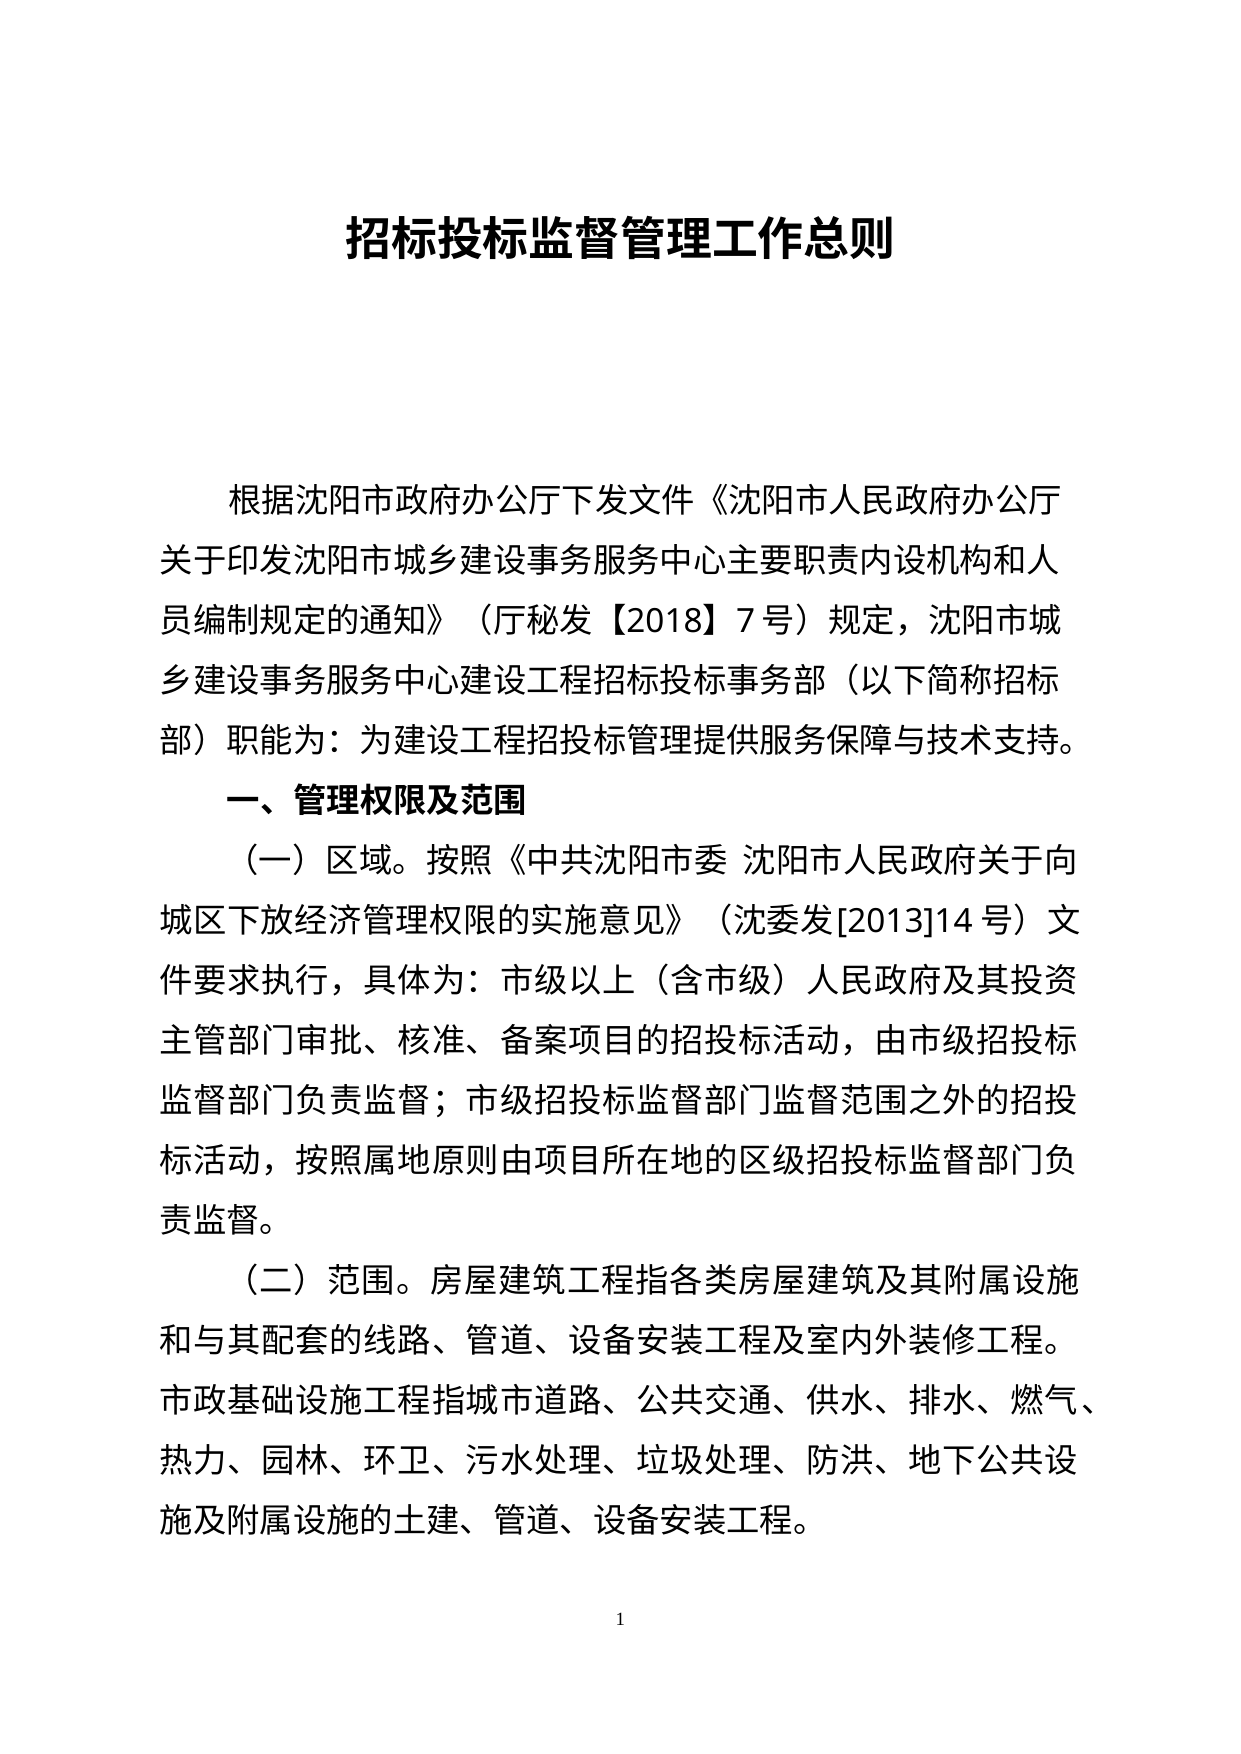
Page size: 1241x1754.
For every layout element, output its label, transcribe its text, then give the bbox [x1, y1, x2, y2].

subtitle 招标投标监督管理工作总则 [159, 190, 1081, 280]
text （二）范围。房屋建筑工程指各类房屋建筑及其附属设施和与其配套的线路、管道、设备安装工程及室内外装修工程。市政基础设施工程指城市道路、公共交通、供水、排水、燃气、热力、园林、环卫、污水处理、垃圾处理、防洪、地下公共设施及附属设施的土建、管道、设备安装工程。 [159, 1248, 1081, 1548]
text （一）区域。按照《中共沈阳市委 沈阳市人民政府关于向城区下放经济管理权限的实施意见》（沈委发[2013]14号）文件要求执行，具体为：市级以上（含市级）人民政府及其投资主管部门审批、核准、备案项目的招投标活动，由市级招投标监督部门负责监督；市级招投标监督部门监督范围之外的招投标活动，按照属地原则由项目所在地的区级招投标监督部门负责监督。 [159, 828, 1081, 1248]
text 根据沈阳市政府办公厅下发文件《沈阳市人民政府办公厅关于印发沈阳市城乡建设事务服务中心主要职责内设机构和人员编制规定的通知》（厅秘发【2018】7号）规定，沈阳市城乡建设事务服务中心建设工程招标投标事务部（以下简称招标部）职能为：为建设工程招投标管理提供服务保障与技术支持。 [159, 468, 1081, 768]
text 一、管理权限及范围 [159, 768, 1081, 828]
